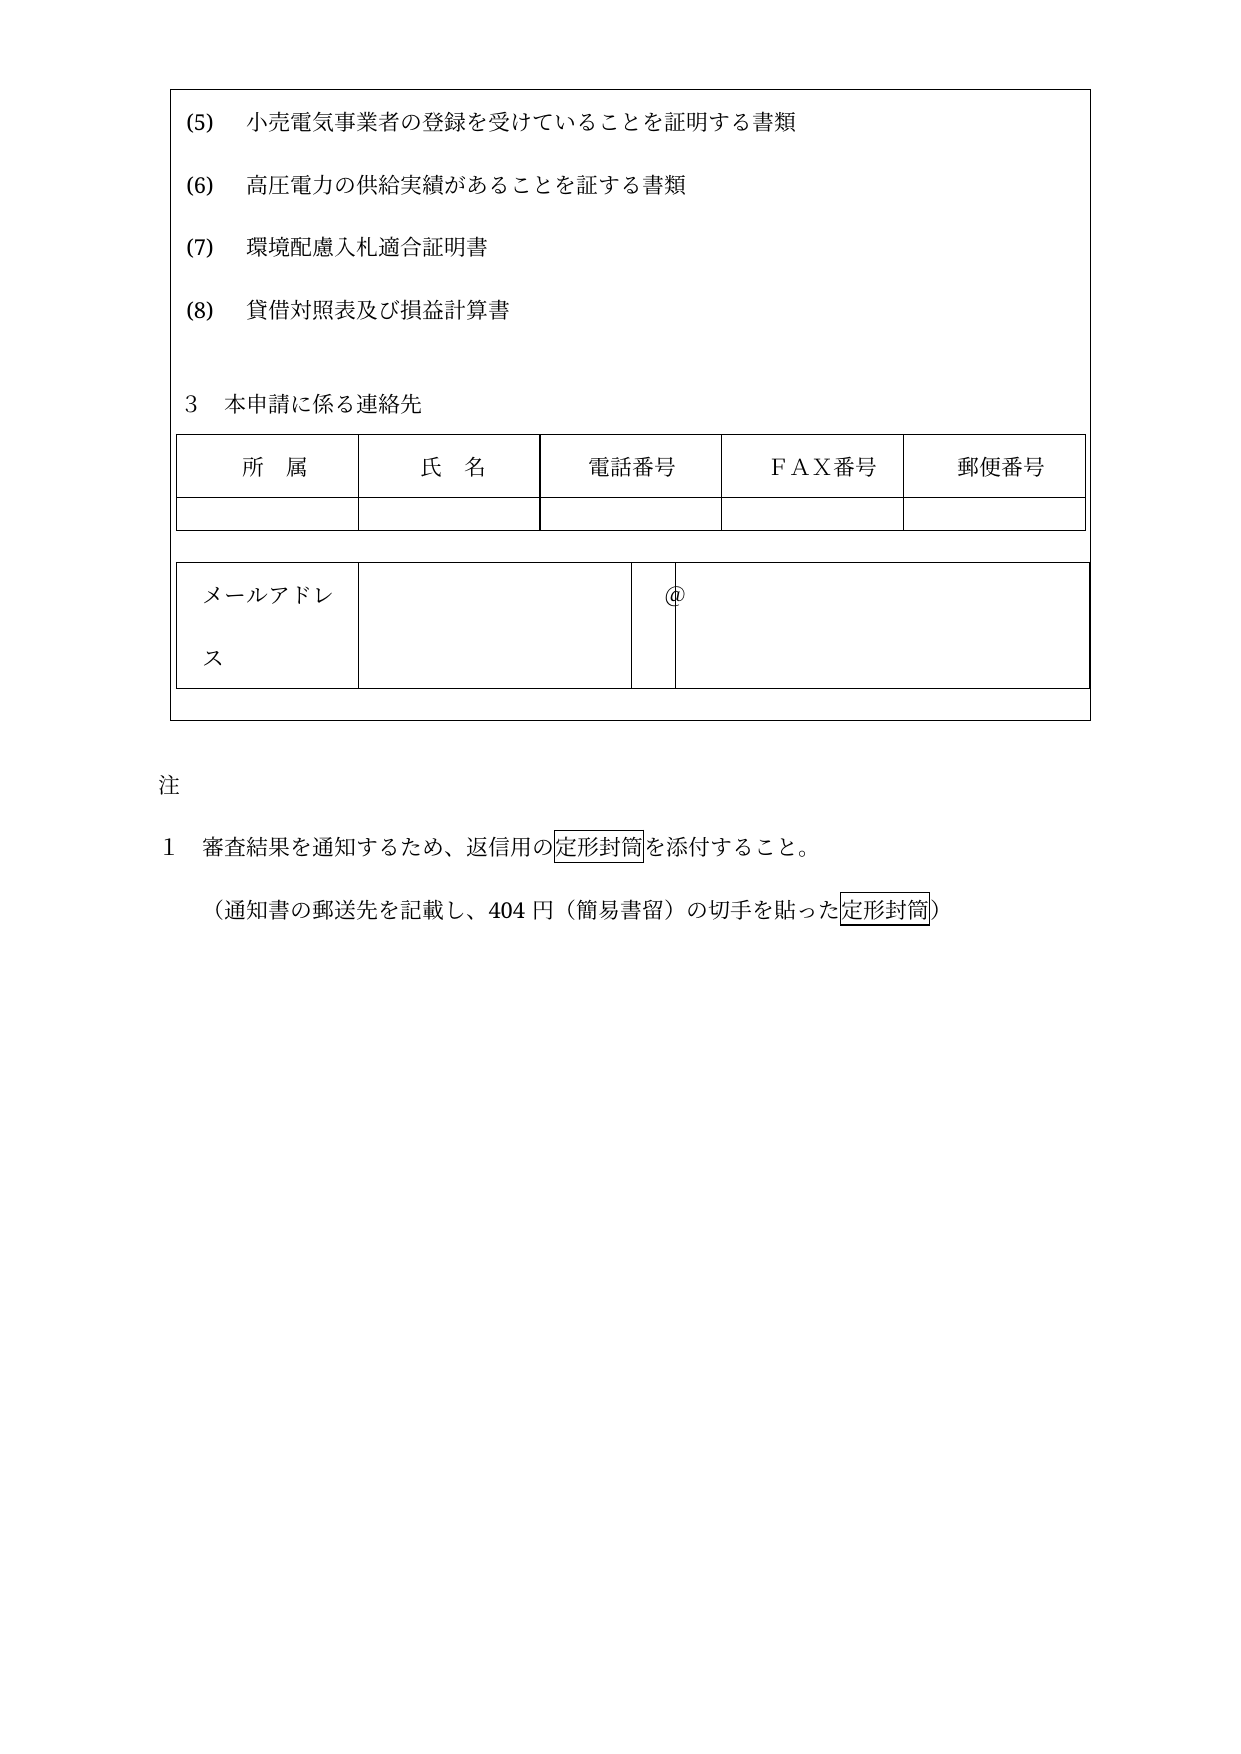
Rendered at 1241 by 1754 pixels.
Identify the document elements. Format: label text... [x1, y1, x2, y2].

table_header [171, 90, 1090, 720]
text 注 [158, 752, 1082, 815]
text （通知書の郵送先を記載し、404円（簡易書留）の切手を貼った定形封筒） [158, 877, 1082, 940]
text １ 審査結果を通知するため、返信用の定形封筒を添付すること。 [158, 815, 1082, 877]
